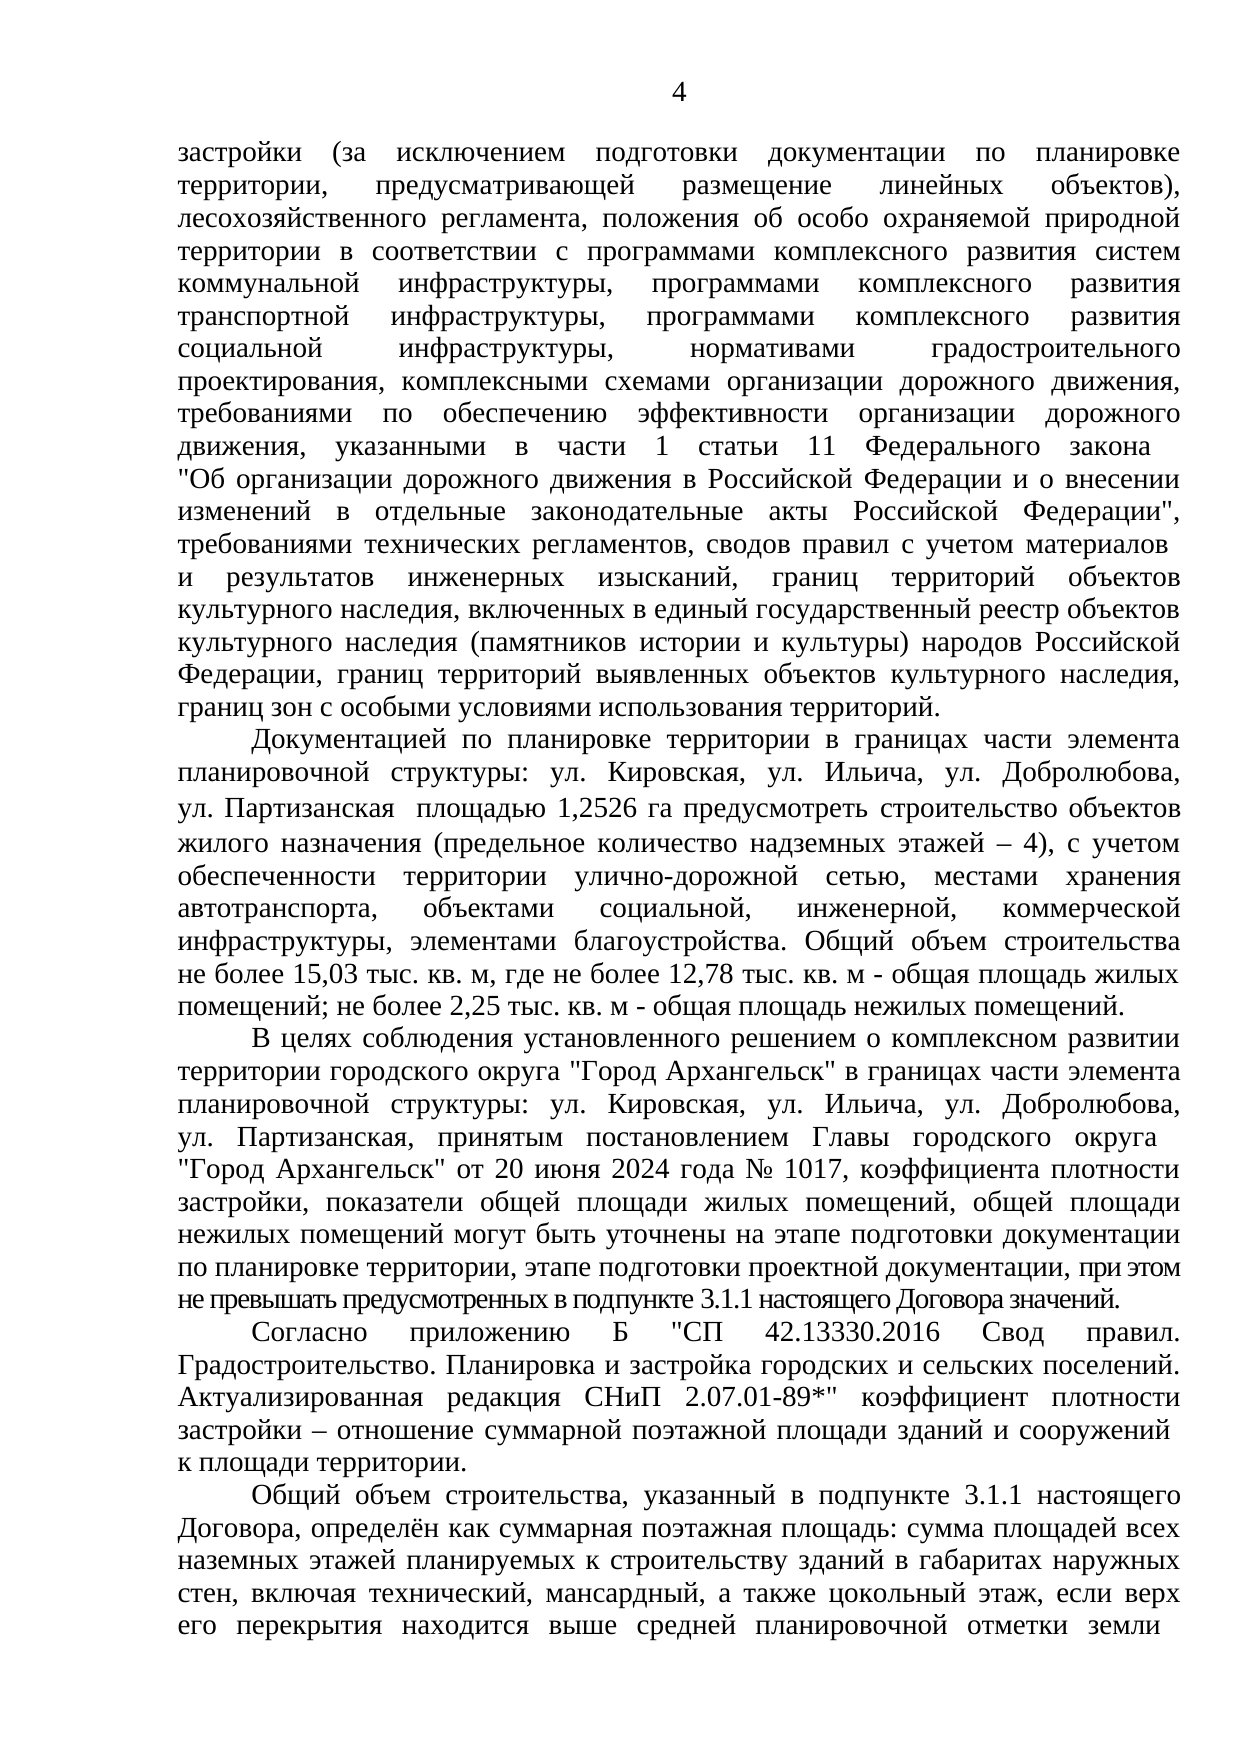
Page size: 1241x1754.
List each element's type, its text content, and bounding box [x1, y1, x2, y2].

text Согласно приложению Б "СП 42.13330.2016 Свод правил. Градостроительство. Планировка и застройка городских и сельских поселений. Актуализированная редакция СНиП 2.07.01-89*" коэффициент плотности застройки – отношение суммарной поэтажной площади зданий и сооружений к площади территории. [177, 1315, 1181, 1478]
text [177, 1478, 1181, 1641]
text В целях соблюдения установленного решением о комплексном развитии территории городского округа "Город Архангельск" в границах части элемента планировочной структуры: ул. Кировская, ул. Ильича, ул. Добролюбова, ул. Партизанская, принятым постановлением Главы городского округа "Город Архангельск" от 20 июня 2024 года № 1017, коэффициента плотности застройки, показатели общей площади жилых помещений, общей площади нежилых помещений могут быть уточнены на этапе подготовки документации по планировке территории, этапе подготовки проектной документации, при этом не превышать предусмотренных в подпункте 3.1.1 настоящего Договора значений. [177, 1022, 1181, 1315]
text Документацией по планировке территории в границах части элемента планировочной структуры: ул. Кировская, ул. Ильича, ул. Добролюбова, ул. Партизанская площадью 1,2526 га предусмотреть строительство объектов жилого назначения (предельное количество надземных этажей – 4), с учетом обеспеченности территории улично-дорожной сетью, местами хранения автотранспорта, объектами социальной, инженерной, коммерческой инфраструктуры, элементами благоустройства. Общий объем строительства не более 15,03 тыс. кв. м, где не более 12,78 тыс. кв. м - общая площадь жилых помещений; не более 2,25 тыс. кв. м - общая площадь нежилых помещений. [177, 723, 1181, 1022]
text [177, 136, 1181, 723]
